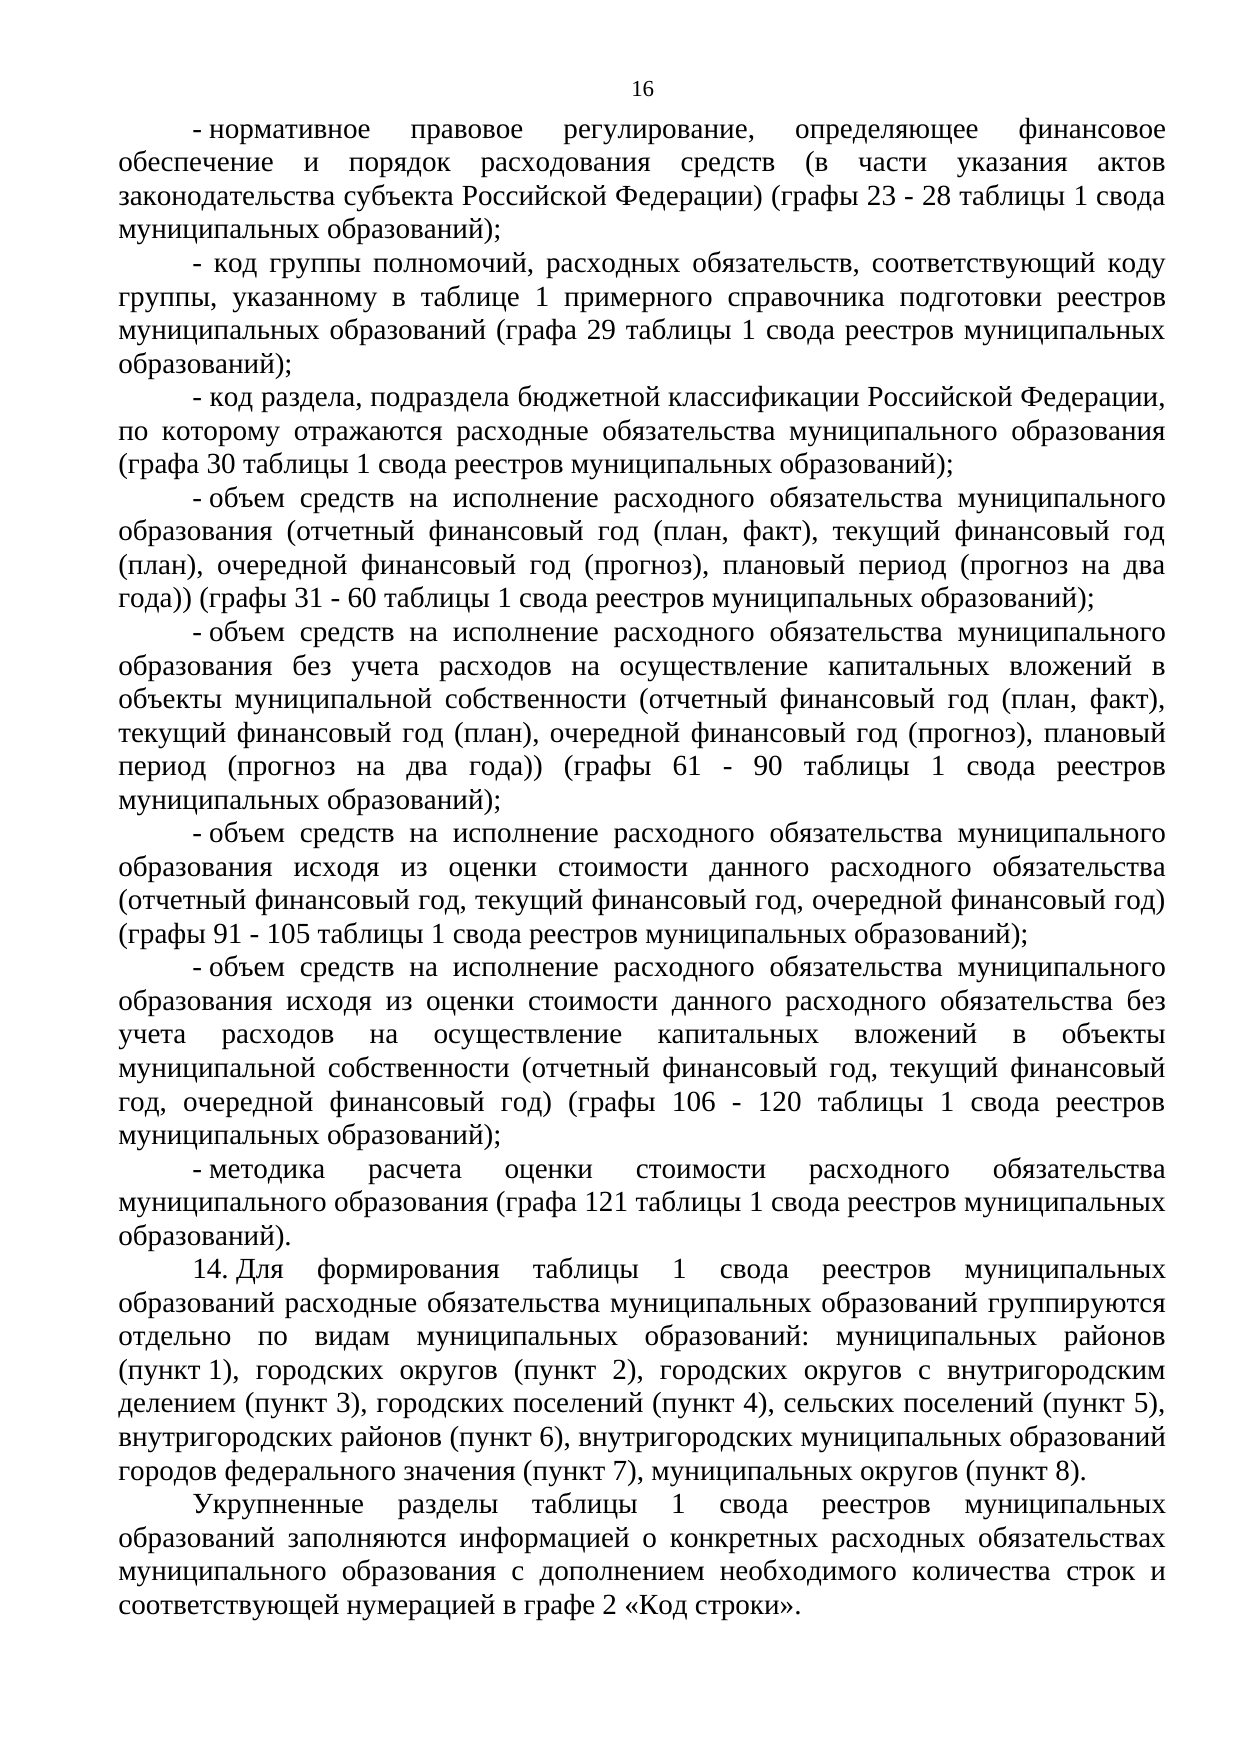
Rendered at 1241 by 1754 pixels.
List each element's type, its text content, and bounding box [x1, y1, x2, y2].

text - нормативное правовое регулирование, определяющее финансовое обеспечение и порядок расходования средств (в части указания актов законодательства субъекта Российской Федерации) (графы 23 - 28 таблицы 1 свода муниципальных образований); [118, 111, 1167, 245]
text - объем средств на исполнение расходного обязательства муниципального образования без учета расходов на осуществление капитальных вложений в объекты муниципальной собственности (отчетный финансовый год (план, факт), текущий финансовый год (план), очередной финансовый год (прогноз), плановый период (прогноз на два года)) (графы 61 - 90 таблицы 1 свода реестров муниципальных образований); [118, 614, 1167, 815]
text - код раздела, подраздела бюджетной классификации Российской Федерации, по которому отражаются расходные обязательства муниципального образования (графа 30 таблицы 1 свода реестров муниципальных образований); [118, 379, 1167, 480]
text - методика расчета оценки стоимости расходного обязательства муниципального образования (графа 121 таблицы 1 свода реестров муниципальных образований). [118, 1151, 1167, 1251]
text Укрупненные разделы таблицы 1 свода реестров муниципальных образований заполняются информацией о конкретных расходных обязательствах муниципального образования с дополнением необходимого количества строк и соответствующей нумерацией в графе 2 «Код строки». [118, 1486, 1167, 1620]
text 14. Для формирования таблицы 1 свода реестров муниципальных образований расходные обязательства муниципальных образований группируются отдельно по видам муниципальных образований: муниципальных районов (пункт 1), городских округов (пункт 2), городских округов с внутригородским делением (пункт 3), городских поселений (пункт 4), сельских поселений (пункт 5), внутригородских районов (пункт 6), внутригородских муниципальных образований городов федерального значения (пункт 7), муниципальных округов (пункт 8). [118, 1251, 1167, 1486]
text - объем средств на исполнение расходного обязательства муниципального образования исходя из оценки стоимости данного расходного обязательства (отчетный финансовый год, текущий финансовый год, очередной финансовый год) (графы 91 - 105 таблицы 1 свода реестров муниципальных образований); [118, 815, 1167, 949]
text - объем средств на исполнение расходного обязательства муниципального образования исходя из оценки стоимости данного расходного обязательства без учета расходов на осуществление капитальных вложений в объекты муниципальной собственности (отчетный финансовый год, текущий финансовый год, очередной финансовый год) (графы 106 - 120 таблицы 1 свода реестров муниципальных образований); [118, 949, 1167, 1151]
text - объем средств на исполнение расходного обязательства муниципального образования (отчетный финансовый год (план, факт), текущий финансовый год (план), очередной финансовый год (прогноз), плановый период (прогноз на два года)) (графы 31 - 60 таблицы 1 свода реестров муниципальных образований); [118, 480, 1167, 614]
text - код группы полномочий, расходных обязательств, соответствующий коду группы, указанному в таблице 1 примерного справочника подготовки реестров муниципальных образований (графа 29 таблицы 1 свода реестров муниципальных образований); [118, 245, 1167, 379]
